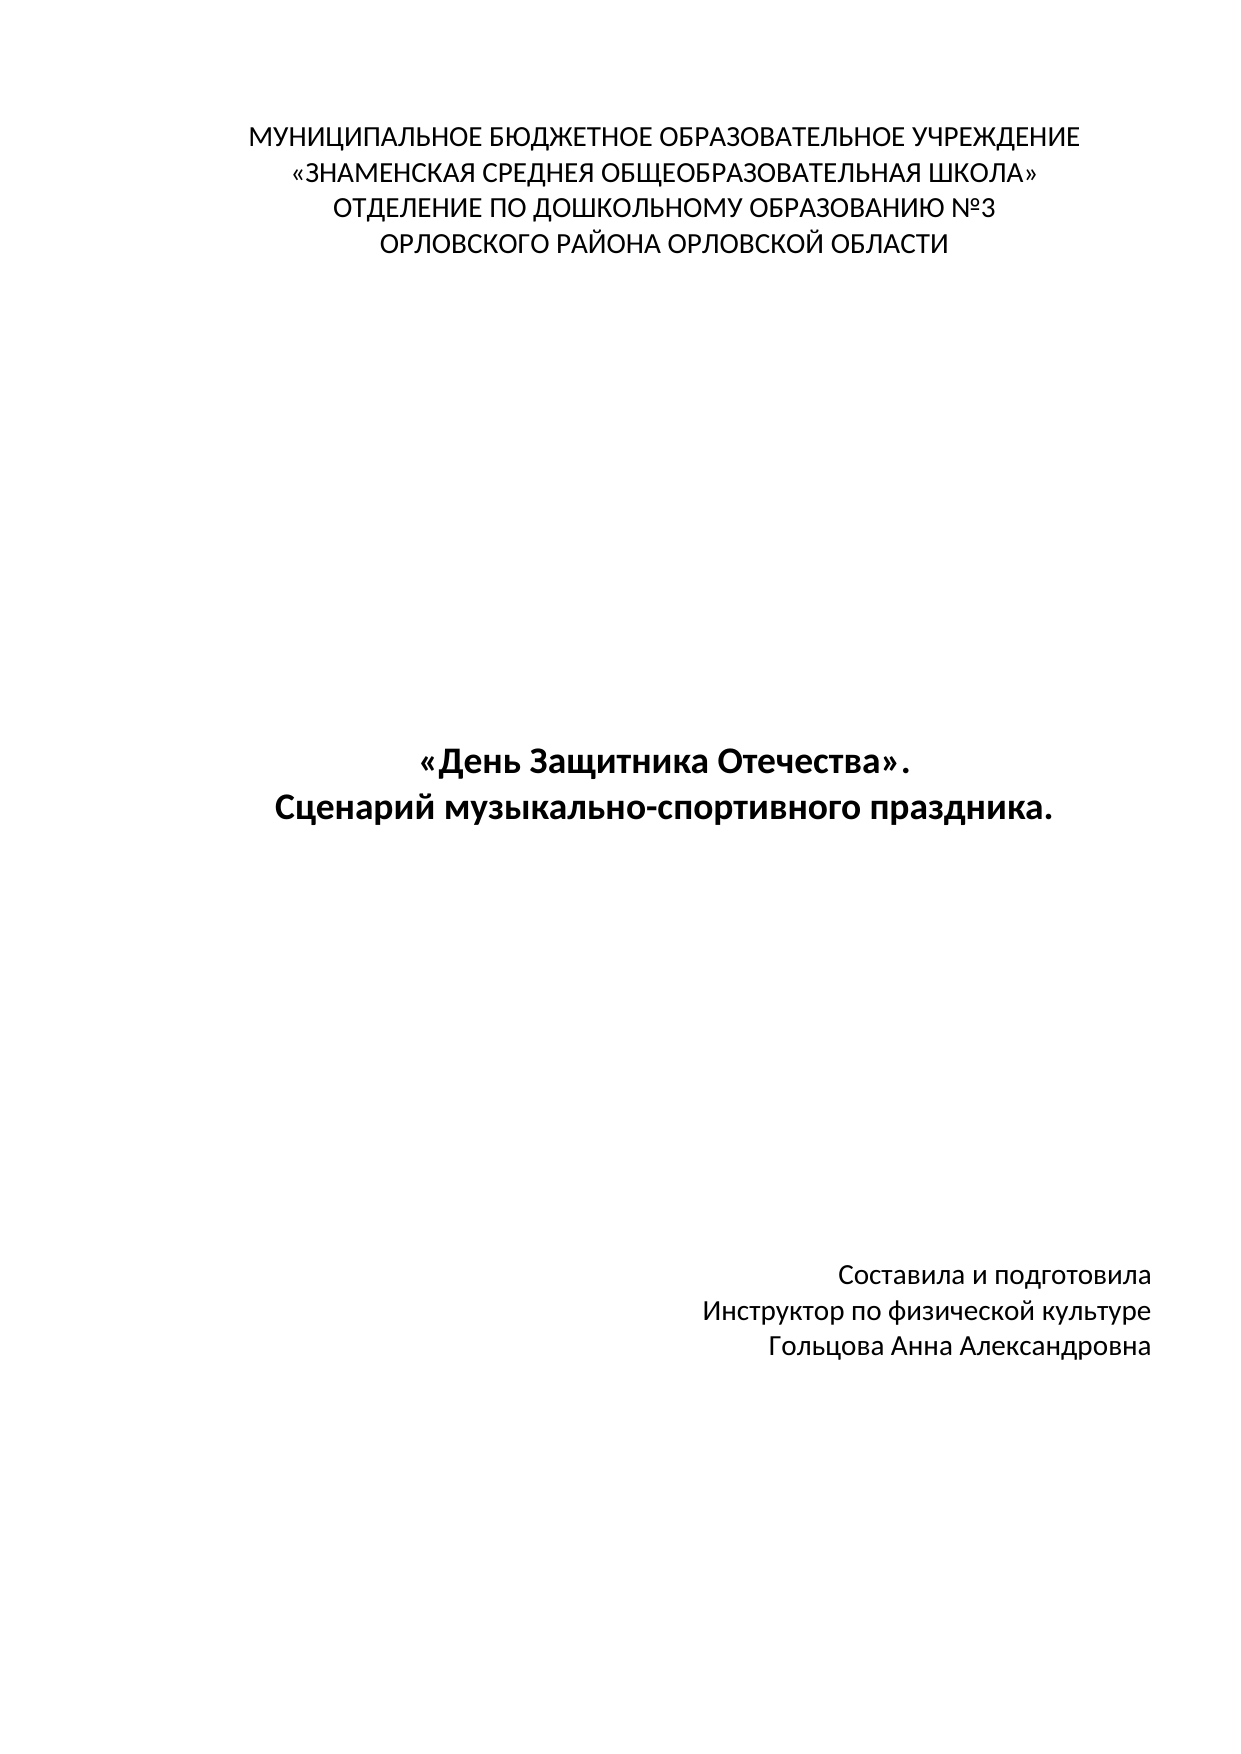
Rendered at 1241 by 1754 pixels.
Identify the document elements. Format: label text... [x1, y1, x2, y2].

text «ЗНАМЕНСКАЯ СРЕДНЕЯ ОБЩЕОБРАЗОВАТЕЛЬНАЯ ШКОЛА» [177, 154, 1152, 189]
text ОТДЕЛЕНИЕ ПО ДОШКОЛЬНОМУ ОБРАЗОВАНИЮ №3 [177, 189, 1152, 225]
text Сценарий музыкально-спортивного праздника. [177, 783, 1152, 829]
text МУНИЦИПАЛЬНОЕ БЮДЖЕТНОЕ ОБРАЗОВАТЕЛЬНОЕ УЧРЕЖДЕНИЕ [177, 118, 1152, 154]
text Составила и подготовила [177, 1256, 1152, 1292]
text Инструктор по физической культуре [177, 1292, 1152, 1327]
text Гольцова Анна Александровна [177, 1327, 1152, 1363]
text ОРЛОВСКОГО РАЙОНА ОРЛОВСКОЙ ОБЛАСТИ [177, 225, 1152, 261]
text «День Защитника Отечества». [177, 737, 1152, 783]
